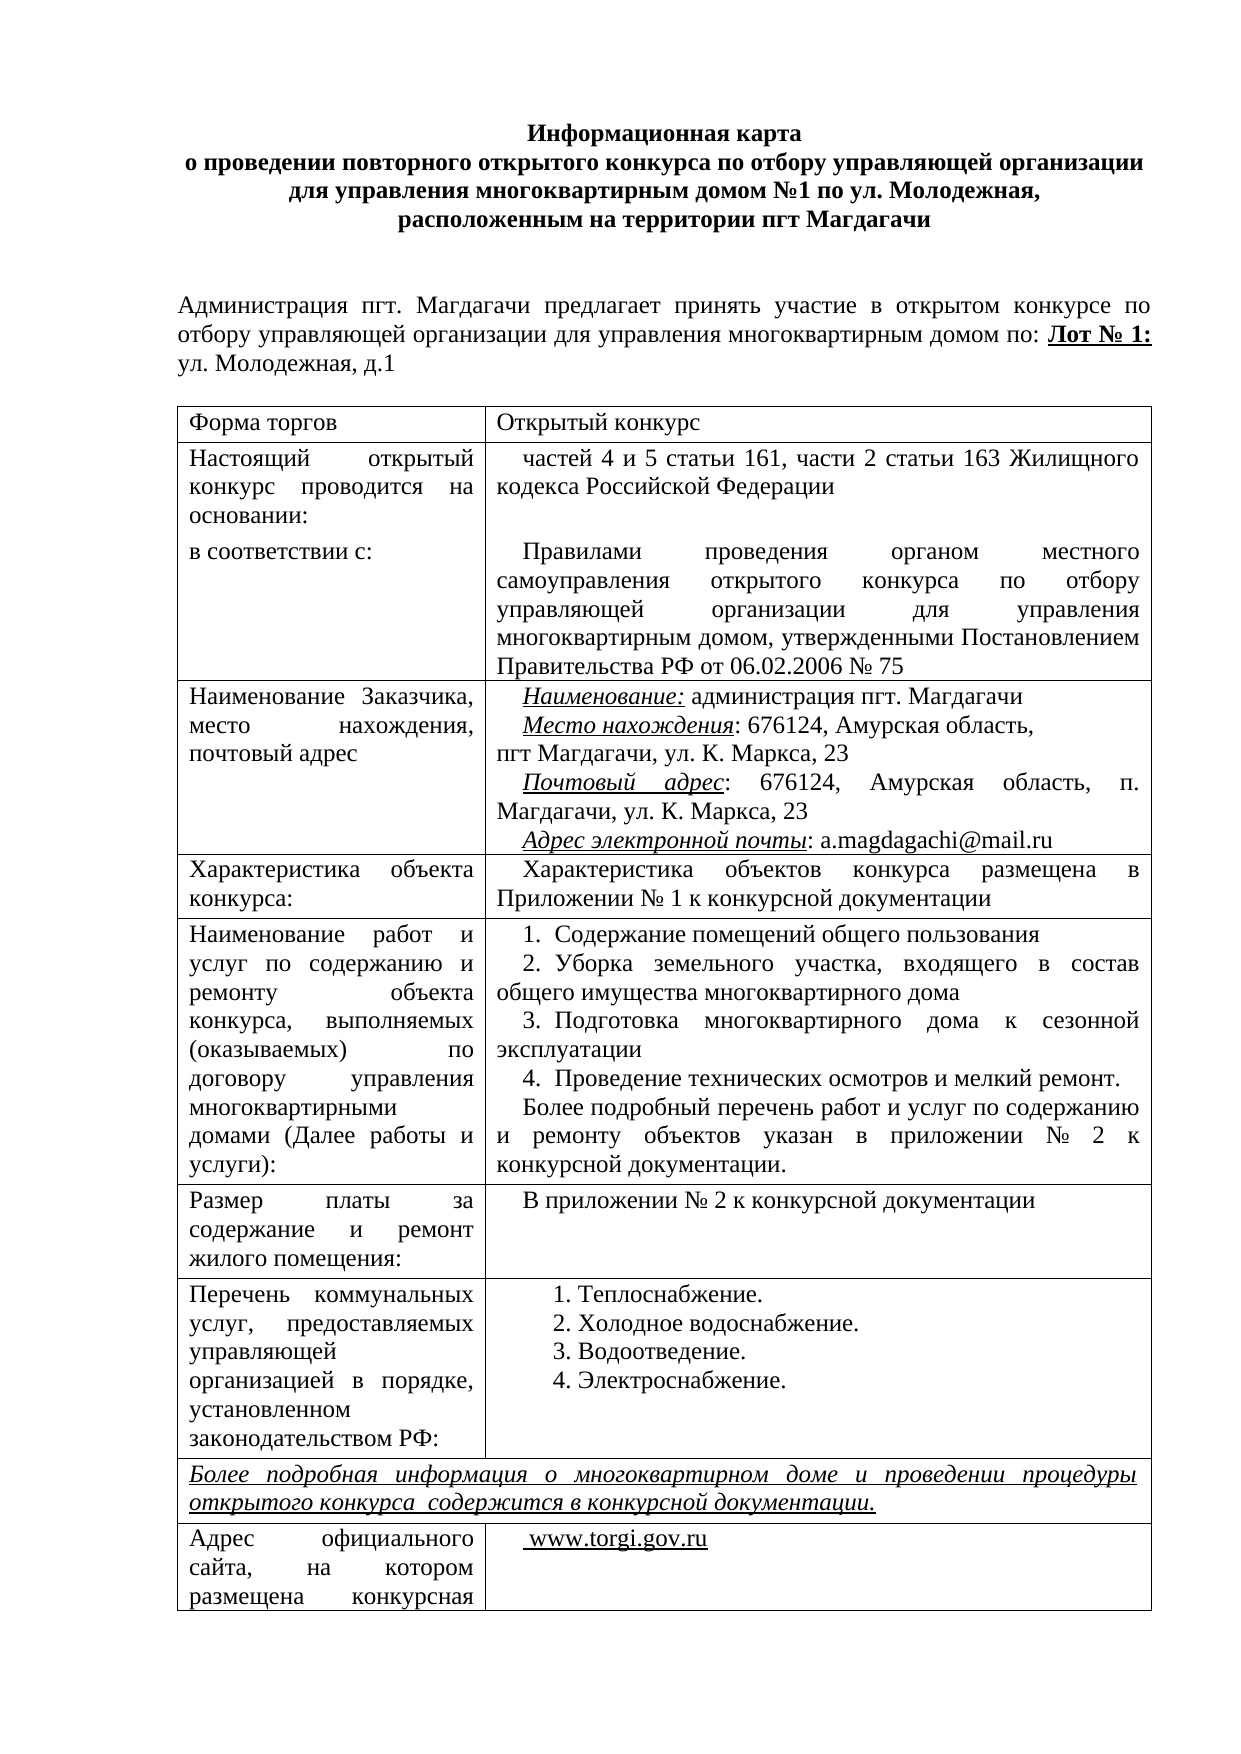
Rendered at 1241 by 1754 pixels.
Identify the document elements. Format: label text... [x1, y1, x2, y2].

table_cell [178, 1524, 485, 1610]
table_cell в соответствии с: [178, 536, 485, 680]
text Администрация пгт. Магдагачи предлагает принять участие в открытом конкурсе по отбору управляющей организации для управления многоквартирным домом по: Лот № 1: ул. Молодежная, д.1 [177, 291, 1152, 377]
text о проведении повторного открытого конкурса по отбору управляющей организации для управления многоквартирным домом №1 по ул. Молодежная, [177, 147, 1152, 204]
text Информационная карта [177, 118, 1152, 147]
text расположенным на территории пгт Магдагачи [177, 204, 1152, 233]
table_header Открытый конкурс [486, 407, 1151, 442]
table_cell www.torgi.gov.ru [486, 1524, 1151, 1610]
table_cell Перечень коммунальных услуг, предоставляемых управляющей организацией в порядке, установленном законодательством РФ: [178, 1279, 485, 1458]
table_cell Наименование работ и услуг по содержанию и ремонту объекта конкурса, выполняемых (оказываемых) по договору управления многоквартирными домами (Далее работы и услуги): [178, 919, 485, 1184]
table_cell В приложении № 2 к конкурсной документации [486, 1185, 1151, 1278]
table_cell Наименование Заказчика, место нахождения, почтовый адрес [178, 681, 485, 853]
table_cell Настоящий открытый конкурс проводится на основании: [178, 443, 485, 535]
table_cell Правилами проведения органом местного самоуправления открытого конкурса по отбору управляющей организации для управления многоквартирным домом, утвержденными Постановлением Правительства РФ от 06.02.2006 № 75 [486, 536, 1151, 680]
table_cell Более подробная информация о многоквартирном доме и проведении процедуры открытого конкурса содержится в конкурсной документации. [178, 1459, 1151, 1522]
table_cell Характеристика объектов конкурса размещена в Приложении № 1 к конкурсной документации [486, 855, 1151, 918]
table_cell Размер платы за содержание и ремонт жилого помещения: [178, 1185, 485, 1278]
table_cell Характеристика объекта конкурса: [178, 855, 485, 918]
table_cell Наименование: администрация пгт. Магдагачи Место нахождения: 676124, Амурская область, пгт Магдагачи, ул. К. Маркса, 23 Почтовый адрес: 676124, Амурская область, п. Магдагачи, ул. К. Маркса, 23 Адрес электронной почты: a.magdagachi@mail.ru [486, 681, 1151, 853]
table_cell 1. Теплоснабжение. 2. Холодное водоснабжение. 3. Водоотведение. 4. Электроснабжение. [486, 1279, 1151, 1458]
table_header Форма торгов [178, 407, 485, 442]
table_cell частей 4 и 5 статьи 161, части 2 статьи 163 Жилищного кодекса Российской Федерации [486, 443, 1151, 535]
table_cell Содержание помещений общего пользования Уборка земельного участка, входящего в состав общего имущества многоквартирного дома Подготовка многоквартирного дома к сезонной эксплуатации Проведение технических осмотров и мелкий ремонт. Более подробный перечень работ и услуг по содержанию и ремонту объектов указан в приложении № 2 к конкурсной документации. [486, 919, 1151, 1184]
